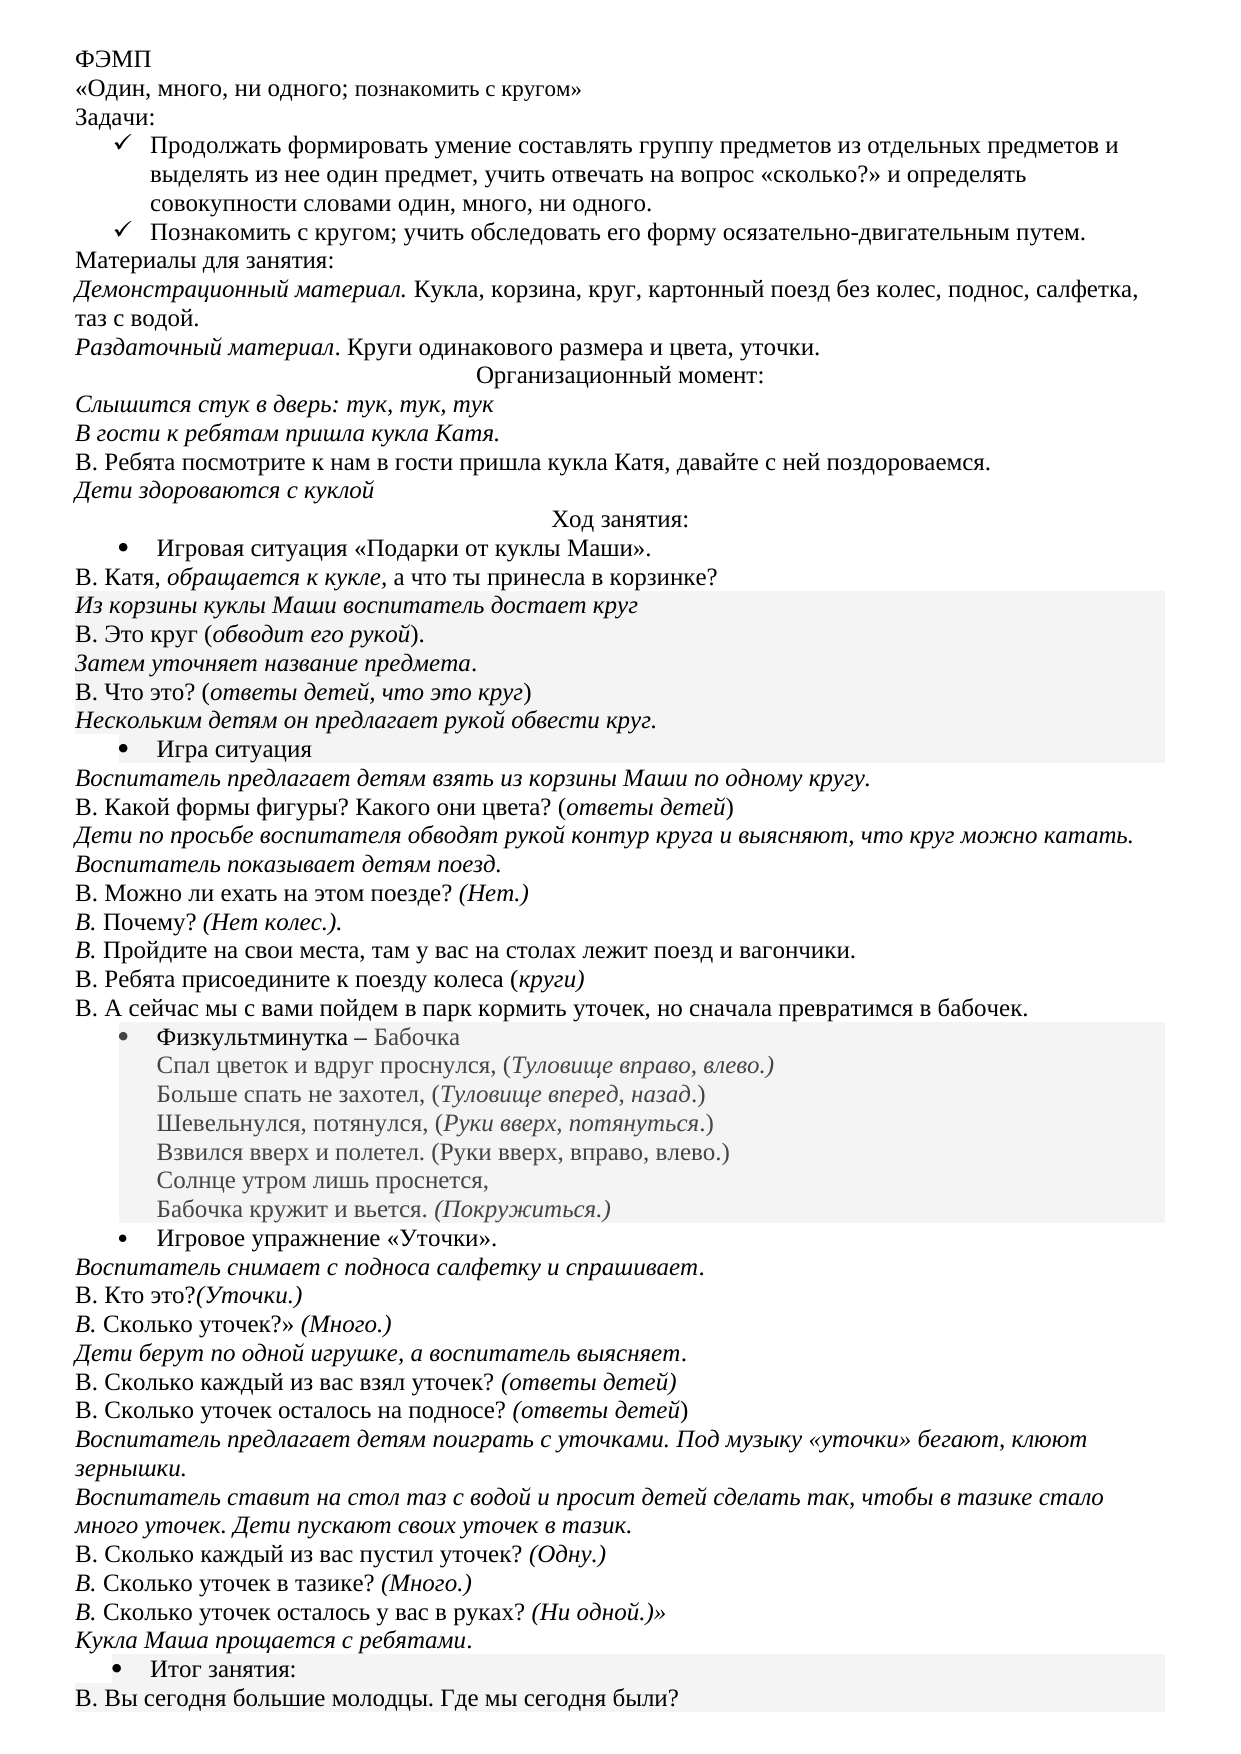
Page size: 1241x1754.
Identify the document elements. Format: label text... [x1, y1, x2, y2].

text Дети по просьбе воспитателя обводят рукой контур круга и выясняют, что круг можно катать. [75, 821, 1165, 849]
list Итог занятия: [112, 1654, 1165, 1683]
text В. Можно ли ехать на этом поезде? (Нет.) [75, 878, 1165, 907]
text В. Ребята посмотрите к нам в гости пришла кукла Катя, давайте с ней поздороваемся. [75, 447, 1165, 476]
text В. Сколько каждый из вас взял уточек? (ответы детей) [75, 1367, 1165, 1396]
text В. Сколько уточек в тазике? (Много.) [75, 1568, 1165, 1597]
text Воспитатель предлагает детям поиграть с уточками. Под музыку «уточки» бегают, клюют зернышки. [75, 1424, 1165, 1482]
text Ход занятия: [75, 504, 1165, 533]
text В. Почему? (Нет колес.). [75, 907, 1165, 936]
text В. Вы сегодня большие молодцы. Где мы сегодня были? [75, 1683, 1165, 1712]
text Материалы для занятия: [75, 246, 1165, 274]
text Воспитатель снимает с подноса салфетку и спрашивает. [75, 1252, 1165, 1281]
text Воспитатель предлагает детям взять из корзины Маши по одному кругу. [75, 763, 1165, 792]
text В. Ребята присоедините к поезду колеса (круги) [75, 964, 1165, 993]
list Познакомить с кругом; учить обследовать его форму осязательно-двигательным путем. [112, 217, 1165, 246]
text Дети здороваются с куклой [75, 476, 1165, 504]
text Задачи: [75, 102, 1165, 131]
text Организационный момент: [75, 361, 1165, 389]
text В. Сколько уточек?» (Много.) [75, 1309, 1165, 1338]
text В. А сейчас мы с вами пойдем в парк кормить уточек, но сначала превратимся в бабочек. [75, 993, 1165, 1022]
list Игровая ситуация «Подарки от куклы Маши». [119, 533, 1165, 562]
text Нескольким детям он предлагает рукой обвести круг. [75, 706, 1165, 734]
text Воспитатель показывает детям поезд. [75, 849, 1165, 878]
text ФЭМП [75, 44, 1165, 73]
text Затем уточняет название предмета. [75, 648, 1165, 677]
list Игровое упражнение «Уточки». [119, 1223, 1165, 1252]
text Демонстрационный материал. Кукла, корзина, круг, картонный поезд без колес, поднос, салфетка, таз с водой. [75, 274, 1165, 332]
text В. Это круг (обводит его рукой). [75, 619, 1165, 648]
text Кукла Маша прощается с ребятами. [75, 1626, 1165, 1654]
text В. Кто это?(Уточки.) [75, 1281, 1165, 1309]
list Игра ситуация [119, 734, 1165, 763]
text Раздаточный материал. Круги одинакового размера и цвета, уточки. [75, 332, 1165, 361]
text Воспитатель ставит на стол таз с водой и просит детей сделать так, чтобы в тазике стало много уточек. Дети пускают своих уточек в тазик. [75, 1482, 1165, 1539]
text Слышится стук в дверь: тук, тук, тук [75, 389, 1165, 418]
list Физкультминутка – Бабочка Спал цветок и вдруг проснулся, (Туловище вправо, влево.) Больше спать не захотел, (Туловище вперед, назад.) Шевельнулся, потянулся, (Руки вверх, потянуться.) Взвился вверх и полетел. (Руки вверх, вправо, влево.) Солнце утром лишь проснется, Бабочка кружит и вьется. (Покружиться.) [119, 1022, 1165, 1223]
text В. Сколько уточек осталось у вас в руках? (Ни одной.)» [75, 1597, 1165, 1626]
text В. Что это? (ответы детей, что это круг) [75, 677, 1165, 706]
text В. Сколько уточек осталось на подносе? (ответы детей) [75, 1396, 1165, 1424]
list Продолжать формировать умение составлять группу предметов из отдельных предметов и выделять из нее один предмет, учить отвечать на вопрос «сколько?» и определять совокупности словами один, много, ни одного. [112, 131, 1165, 217]
text В. Катя, обращается к кукле, а что ты принесла в корзинке? [75, 562, 1165, 591]
text В. Пройдите на свои места, там у вас на столах лежит поезд и вагончики. [75, 936, 1165, 964]
text В. Какой формы фигуры? Какого они цвета? (ответы детей) [75, 792, 1165, 821]
text Из корзины куклы Маши воспитатель достает круг [75, 591, 1165, 619]
text Дети берут по одной игрушке, а воспитатель выясняет. [75, 1338, 1165, 1367]
text «Один, много, ни одного; познакомить с кругом» [75, 73, 1165, 102]
text В. Сколько каждый из вас пустил уточек? (Одну.) [75, 1539, 1165, 1568]
text В гости к ребятам пришла кукла Катя. [75, 418, 1165, 447]
